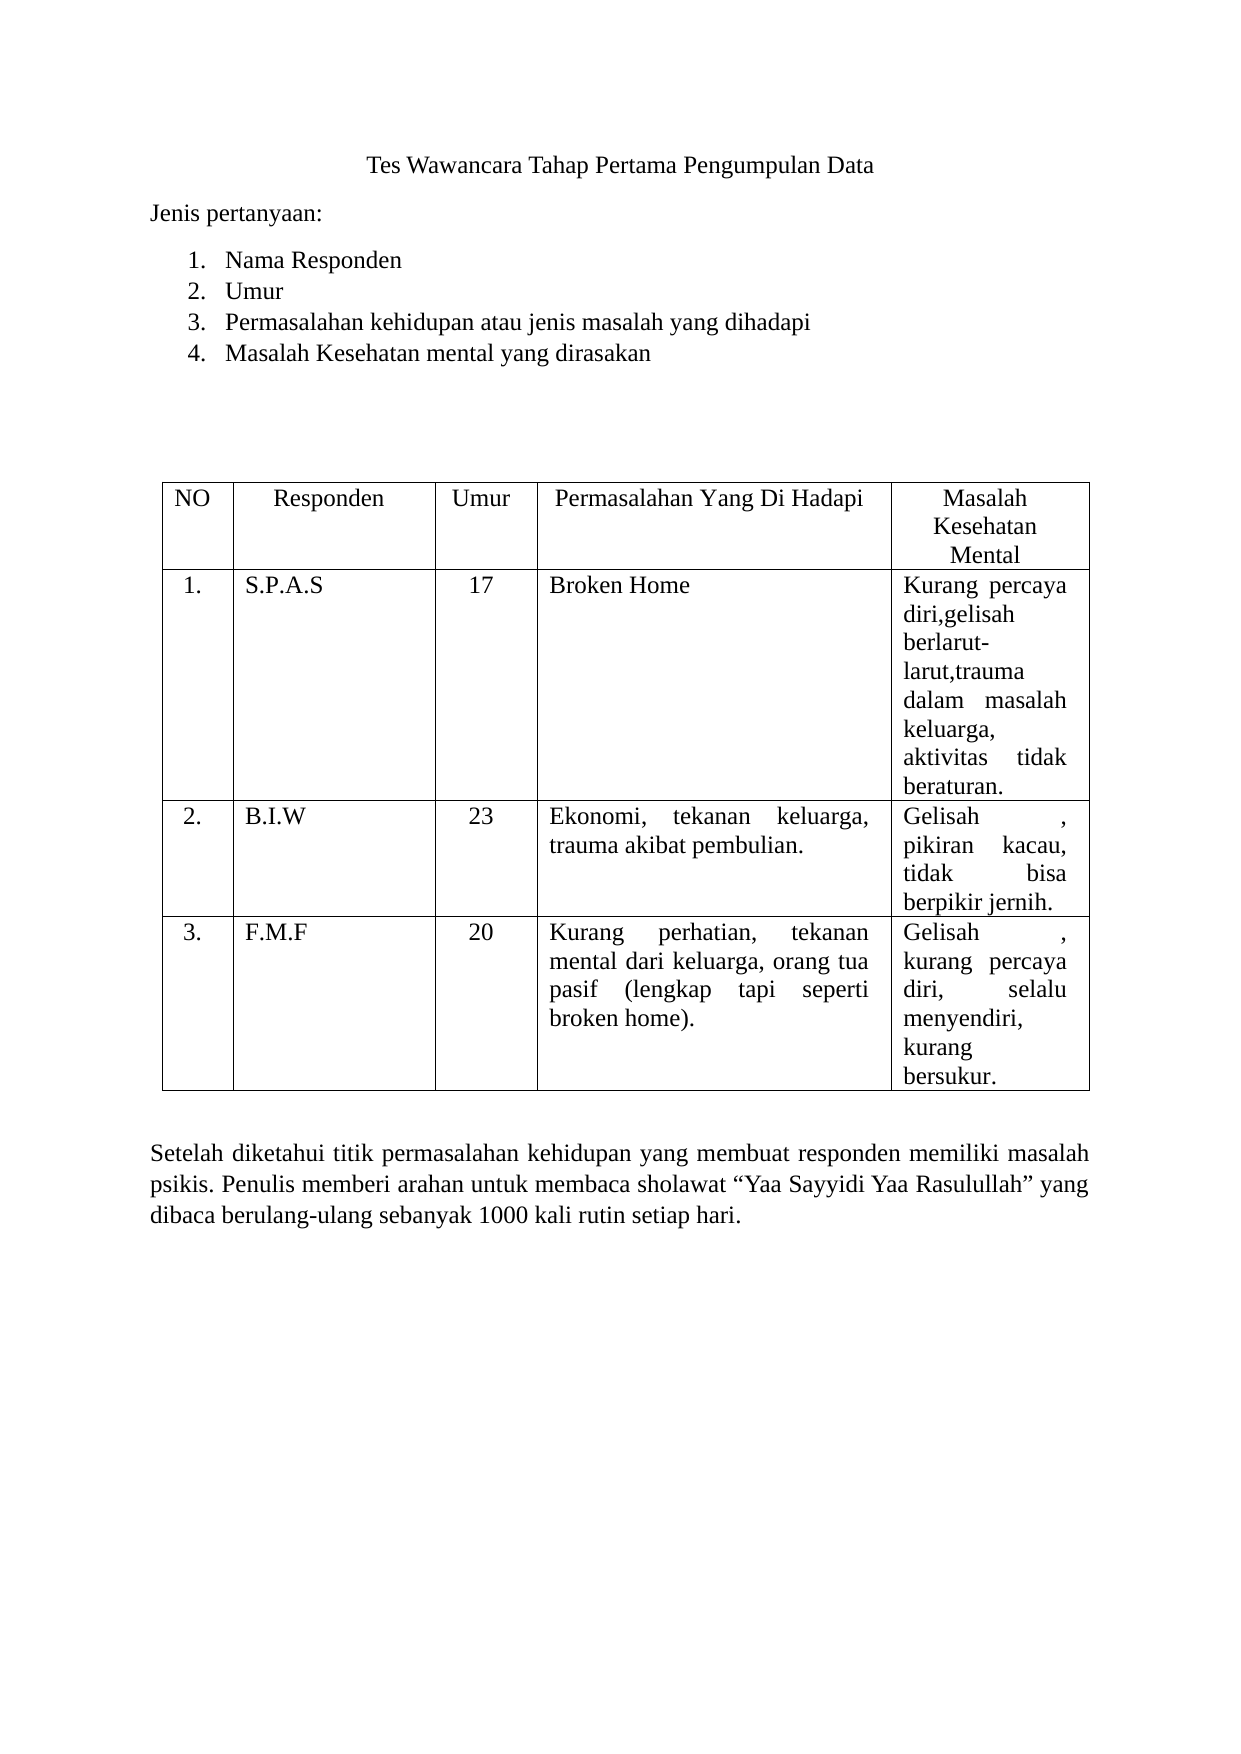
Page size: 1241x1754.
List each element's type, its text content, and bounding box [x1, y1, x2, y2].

text Tes Wawancara Tahap Pertama Pengumpulan Data [150, 150, 1090, 179]
table_cell S.P.A.S [234, 570, 435, 800]
table_header Permasalahan Yang Di Hadapi [538, 483, 891, 569]
table_cell 23 [436, 801, 537, 916]
list Umur [187, 276, 1090, 305]
list Masalah Kesehatan mental yang dirasakan [187, 338, 1090, 367]
table_header Responden [234, 483, 435, 569]
table_cell Gelisah , pikiran kacau, tidak bisa berpikir jernih. [892, 801, 1089, 916]
table_cell Kurang percaya diri,gelisah berlarut-larut,trauma dalam masalah keluarga, aktivitas tidak beraturan. [892, 570, 1089, 800]
table_cell Kurang perhatian, tekanan mental dari keluarga, orang tua pasif (lengkap tapi seperti broken home). [538, 917, 891, 1089]
text Setelah diketahui titik permasalahan kehidupan yang membuat responden memiliki masalah psikis. Penulis memberi arahan untuk membaca sholawat “Yaa Sayyidi Yaa Rasulullah” yang dibaca berulang-ulang sebanyak 1000 kali rutin setiap hari. [150, 1138, 1090, 1229]
table_header Masalah Kesehatan Mental [892, 483, 1089, 569]
text Jenis pertanyaan: [150, 198, 1090, 226]
table_cell F.M.F [234, 917, 435, 1089]
table_cell 17 [436, 570, 537, 800]
table_cell B.I.W [234, 801, 435, 916]
table_cell Gelisah , kurang percaya diri, selalu menyendiri, kurang bersukur. [892, 917, 1089, 1089]
list Permasalahan kehidupan atau jenis masalah yang dihadapi [187, 307, 1090, 336]
list Nama Responden [187, 245, 1090, 274]
table_cell 3. [163, 917, 233, 1089]
table_cell 20 [436, 917, 537, 1089]
table_header NO [163, 483, 233, 569]
table_cell 2. [163, 801, 233, 916]
table_cell 1. [163, 570, 233, 800]
table_cell Ekonomi, tekanan keluarga, trauma akibat pembulian. [538, 801, 891, 916]
table_cell Broken Home [538, 570, 891, 800]
table_header Umur [436, 483, 537, 569]
